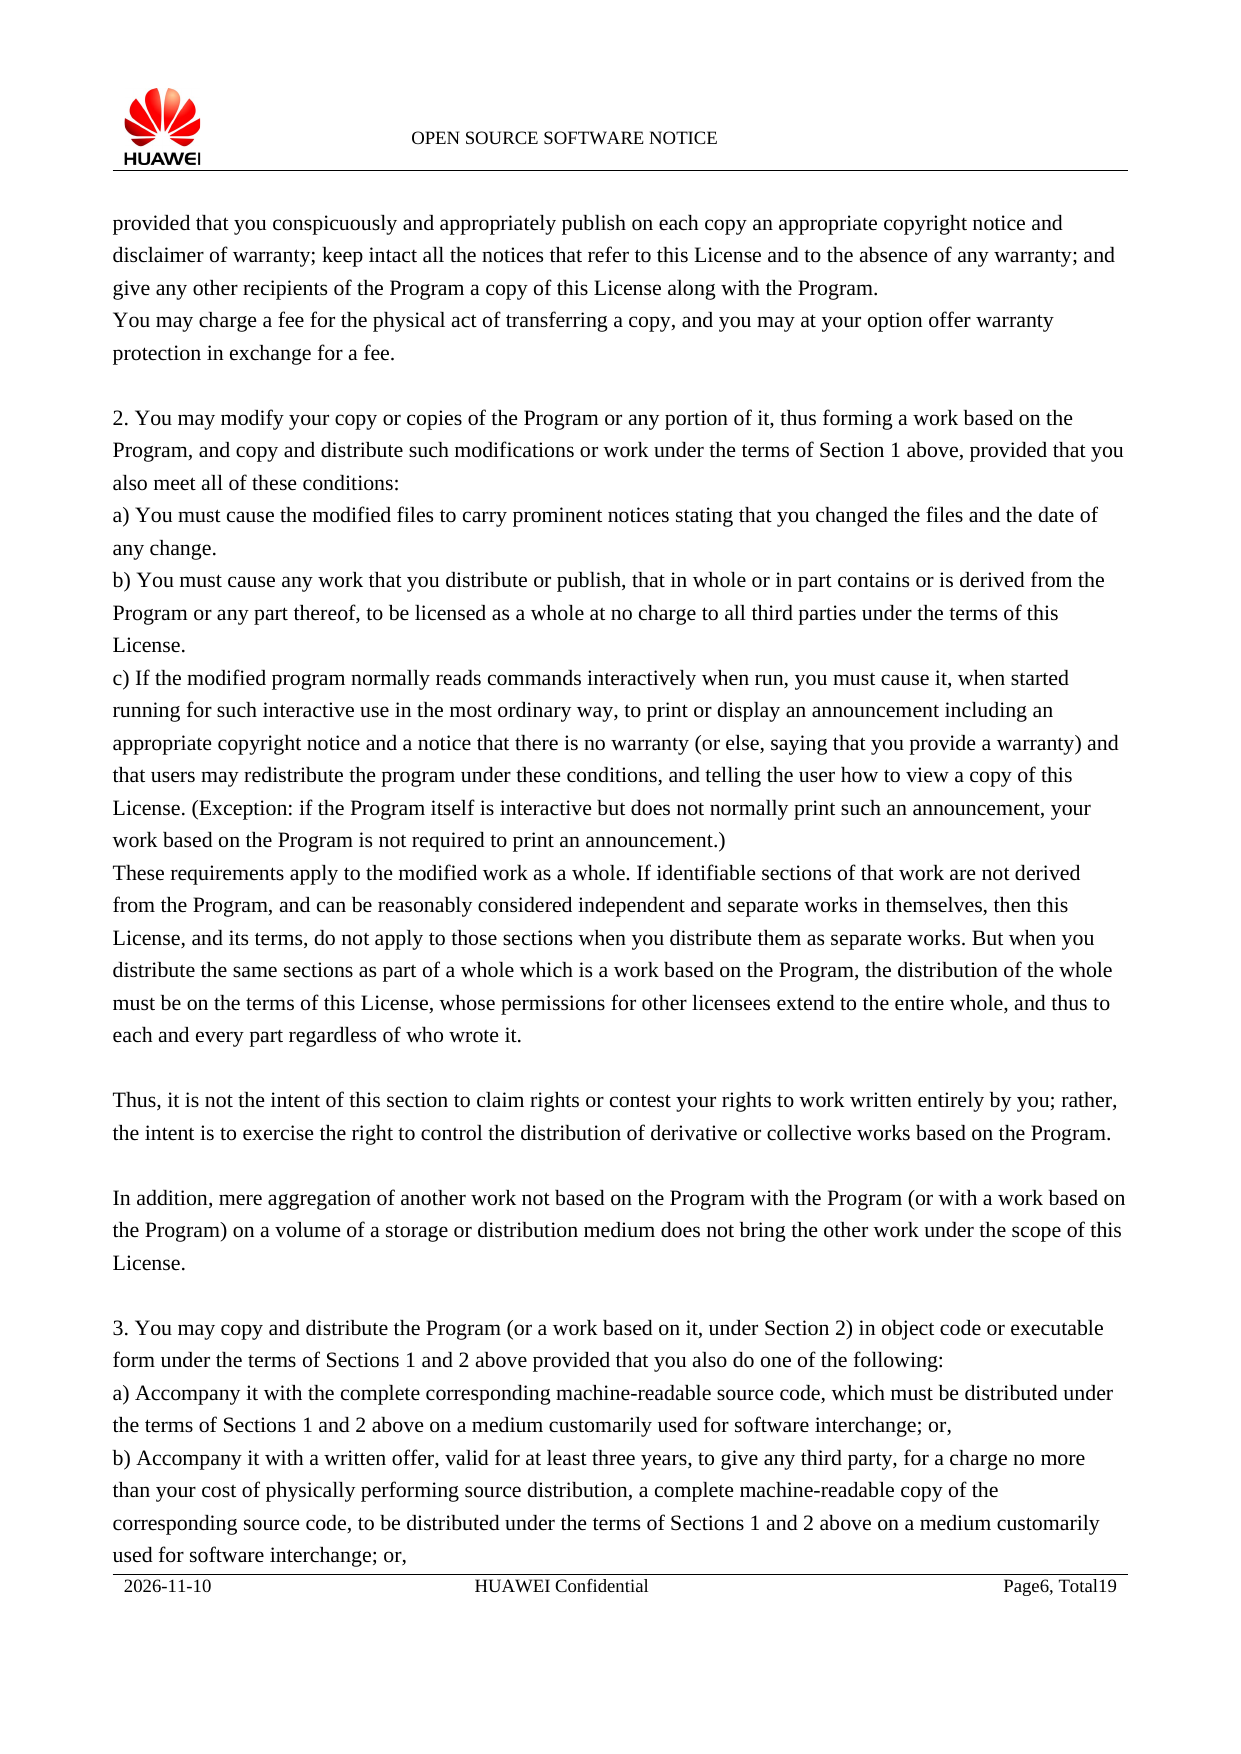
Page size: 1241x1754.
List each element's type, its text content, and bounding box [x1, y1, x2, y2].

picture [124, 88, 201, 165]
